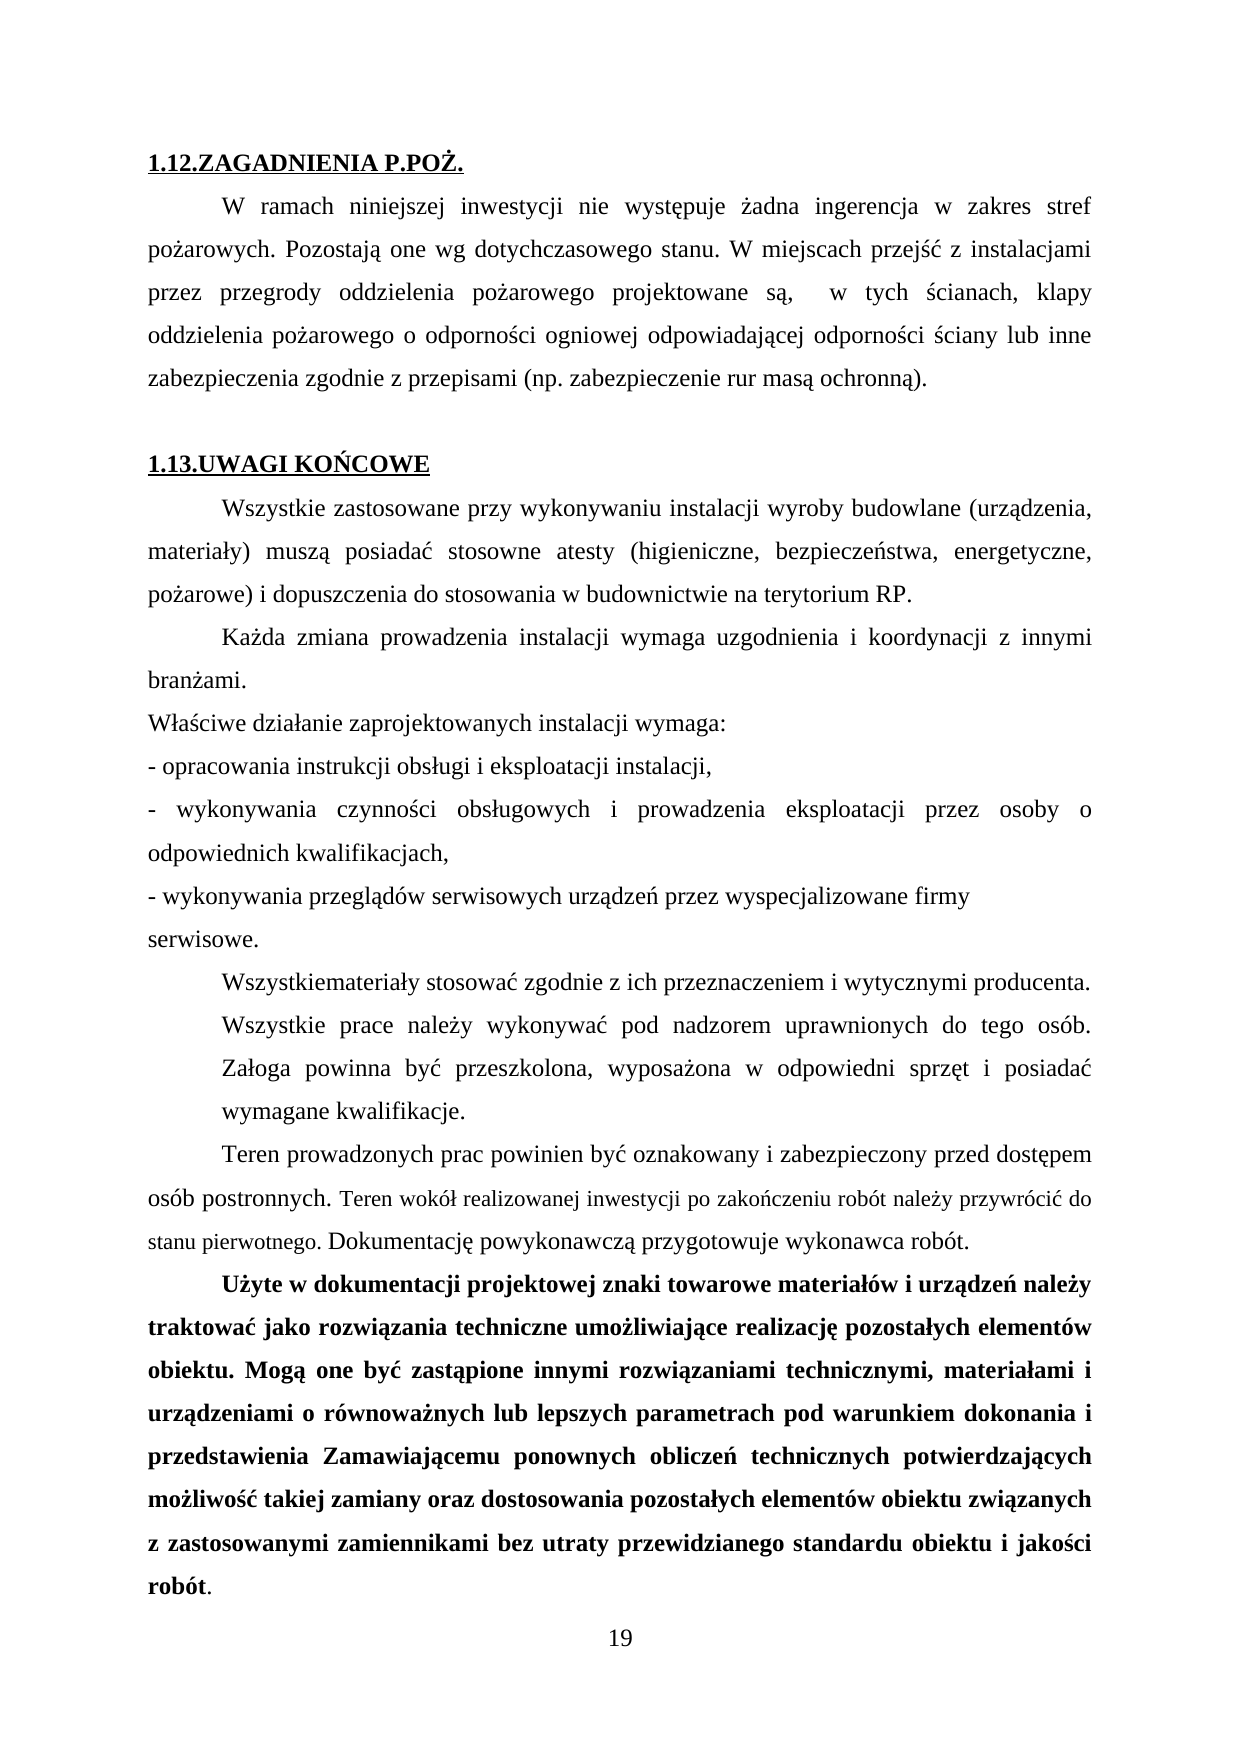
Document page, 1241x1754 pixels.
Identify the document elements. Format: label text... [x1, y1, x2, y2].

text - wykonywania przeglądów serwisowych urządzeń przez wyspecjalizowane firmy [148, 881, 1093, 909]
text - opracowania instrukcji obsługi i eksploatacji instalacji, [148, 751, 1093, 780]
text Użyte w dokumentacji projektowej znaki towarowe materiałów i urządzeń należy traktować jako rozwiązania techniczne umożliwiające realizację pozostałych elementów obiektu. Mogą one być zastąpione innymi rozwiązaniami technicznymi, materiałami i urządzeniami o równoważnych lub lepszych parametrach pod warunkiem dokonania i przedstawienia Zamawiającemu ponownych obliczeń technicznych potwierdzających możliwość takiej zamiany oraz dostosowania pozostałych elementów obiektu związanych z zastosowanymi zamiennikami bez utraty przewidzianego standardu obiektu i jakości robót. [148, 1269, 1093, 1599]
text W ramach niniejszej inwestycji nie występuje żadna ingerencja w zakres stref pożarowych. Pozostają one wg dotychczasowego stanu. W miejscach przejść z instalacjami przez przegrody oddzielenia pożarowego projektowane są, w tych ścianach, klapy oddzielenia pożarowego o odporności ogniowej odpowiadającej odporności ściany lub inne zabezpieczenia zgodnie z przepisami (np. zabezpieczenie rur masą ochronną). [148, 191, 1093, 392]
text serwisowe. [148, 924, 1093, 953]
text Wszystkiemateriały stosować zgodnie z ich przeznaczeniem i wytycznymi producenta. [148, 967, 1093, 996]
text - wykonywania czynności obsługowych i prowadzenia eksploatacji przez osoby o odpowiednich kwalifikacjach, [148, 794, 1093, 866]
text Wszystkie prace należy wykonywać pod nadzorem uprawnionych do tego osób. Załoga powinna być przeszkolona, wyposażona w odpowiedni sprzęt i posiadać wymagane kwalifikacje. [221, 1010, 1093, 1125]
text Teren prowadzonych prac powinien być oznakowany i zabezpieczony przed dostępem osób postronnych. Teren wokół realizowanej inwestycji po zakończeniu robót należy przywrócić do stanu pierwotnego. Dokumentację powykonawczą przygotowuje wykonawca robót. [148, 1139, 1093, 1254]
text 1.13.UWAGI KOŃCOWE [148, 449, 1093, 478]
text Właściwe działanie zaprojektowanych instalacji wymaga: [148, 708, 1093, 737]
text 1.12.ZAGADNIENIA P.POŻ. [148, 148, 1093, 176]
text Każda zmiana prowadzenia instalacji wymaga uzgodnienia i koordynacji z innymi branżami. [148, 622, 1093, 694]
text Wszystkie zastosowane przy wykonywaniu instalacji wyroby budowlane (urządzenia, materiały) muszą posiadać stosowne atesty (higieniczne, bezpieczeństwa, energetyczne, pożarowe) i dopuszczenia do stosowania w budownictwie na terytorium RP. [148, 493, 1093, 608]
